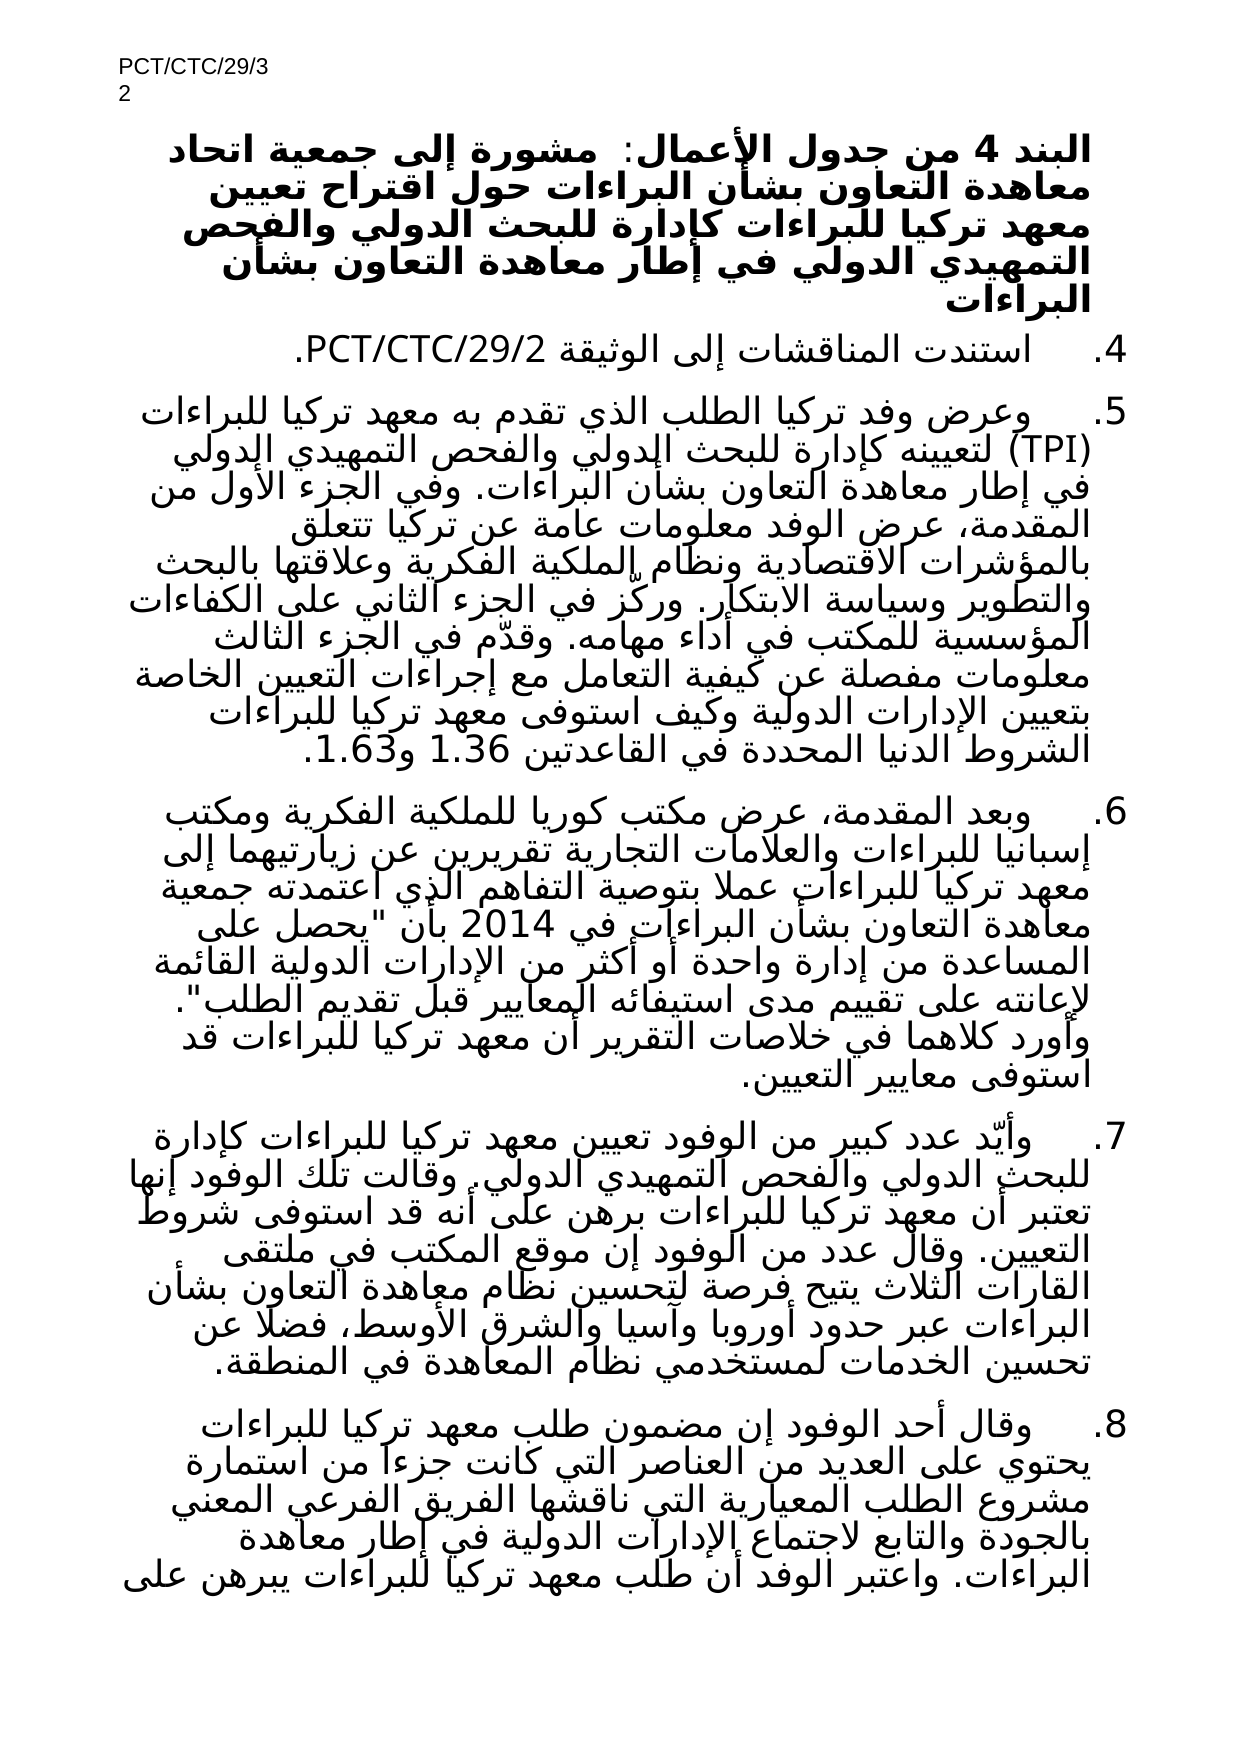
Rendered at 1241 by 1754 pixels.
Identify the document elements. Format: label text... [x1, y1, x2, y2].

text استندت المناقشات إلى الوثيقة PCT/CTC/29/2. [118, 332, 1092, 370]
text وأيّد عدد كبير من الوفود تعيين معهد تركيا للبراءات كإدارة للبحث الدولي والفحص التمهيدي الدولي. وقالت تلك الوفود إنها تعتبر أن معهد تركيا للبراءات برهن على أنه قد استوفى شروط التعيين. وقال عدد من الوفود إن موقع المكتب في ملتقى القارات الثلاث يتيح فرصة لتحسين نظام معاهدة التعاون بشأن البراءات عبر حدود أوروبا وآسيا والشرق الأوسط، فضلا عن تحسين الخدمات لمستخدمي نظام المعاهدة في المنطقة. [118, 1120, 1092, 1382]
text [118, 1407, 1092, 1595]
text وعرض وفد تركيا الطلب الذي تقدم به معهد تركيا للبراءات (TPI) لتعيينه كإدارة للبحث الدولي والفحص التمهيدي الدولي في إطار معاهدة التعاون بشأن البراءات. وفي الجزء الأول من المقدمة، عرض الوفد معلومات عامة عن تركيا تتعلق بالمؤشرات الاقتصادية ونظام الملكية الفكرية وعلاقتها بالبحث والتطوير وسياسة الابتكار. وركّز في الجزء الثاني على الكفاءات المؤسسية للمكتب في أداء مهامه. وقدّم في الجزء الثالث معلومات مفصلة عن كيفية التعامل مع إجراءات التعيين الخاصة بتعيين الإدارات الدولية وكيف استوفى معهد تركيا للبراءات الشروط الدنيا المحددة في القاعدتين 1.36 و1.63. [118, 395, 1092, 770]
text وبعد المقدمة، عرض مكتب كوريا للملكية الفكرية ومكتب إسبانيا للبراءات والعلامات التجارية تقريرين عن زيارتيهما إلى معهد تركيا للبراءات عملا بتوصية التفاهم الذي اعتمدته جمعية معاهدة التعاون بشأن البراءات في 2014 بأن "يحصل على المساعدة من إدارة واحدة أو أكثر من الإدارات الدولية القائمة لإعانته على تقييم مدى استيفائه المعايير قبل تقديم الطلب". وأورد كلاهما في خلاصات التقرير أن معهد تركيا للبراءات قد استوفى معايير التعيين. [118, 795, 1092, 1095]
text البند 4 من جدول الأعمال: مشورة إلى جمعية اتحاد معاهدة التعاون بشأن البراءات حول اقتراح تعيين معهد تركيا للبراءات كإدارة للبحث الدولي والفحص التمهيدي الدولي في إطار معاهدة التعاون بشأن البراءات [118, 132, 1092, 320]
